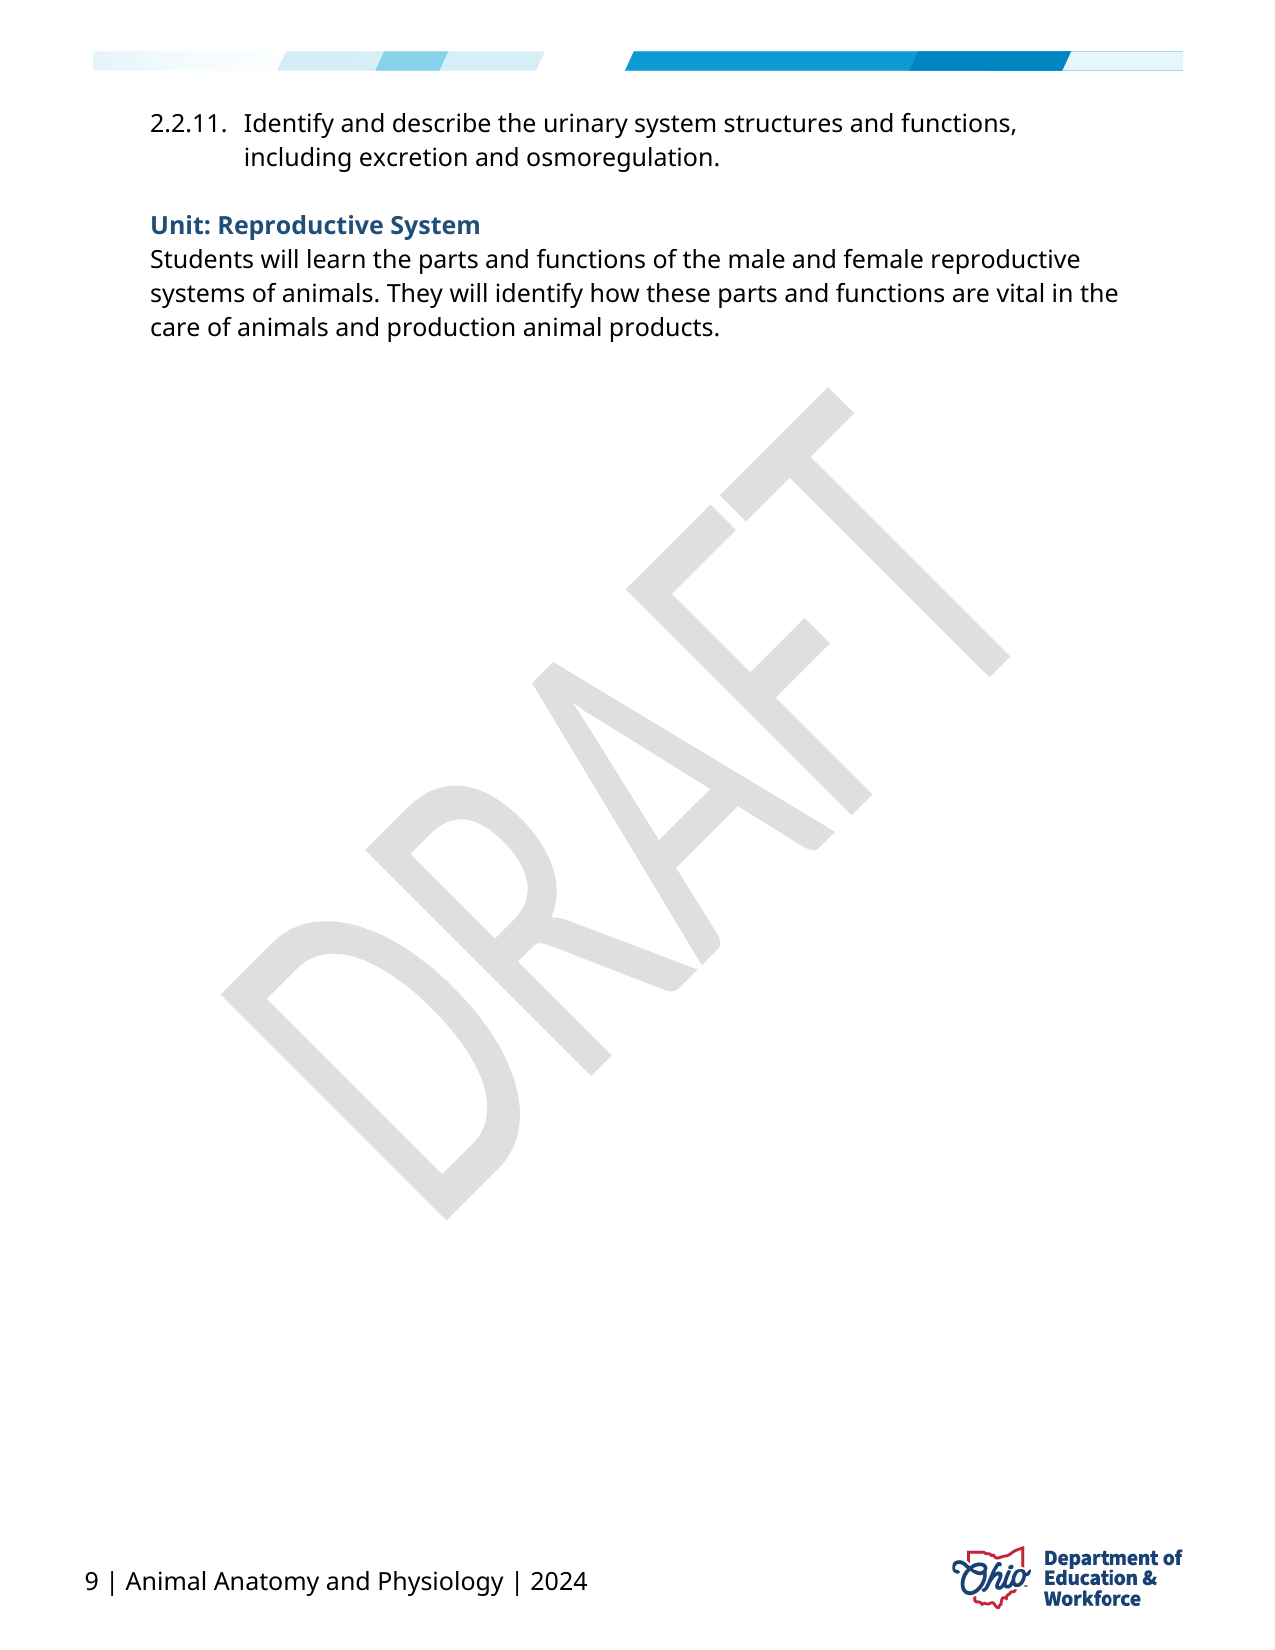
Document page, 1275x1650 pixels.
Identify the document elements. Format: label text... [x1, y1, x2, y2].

picture [8, 19, 1267, 1647]
text 2.2.11. Identify and describe the urinary system structures and functions, including excretion and osmoregulation. [150, 105, 1125, 173]
text Students will learn the parts and functions of the male and female reproductive systems of animals. They will identify how these parts and functions are vital in the care of animals and production animal products. [150, 242, 1125, 344]
text Unit: Reproductive System [150, 208, 1125, 242]
